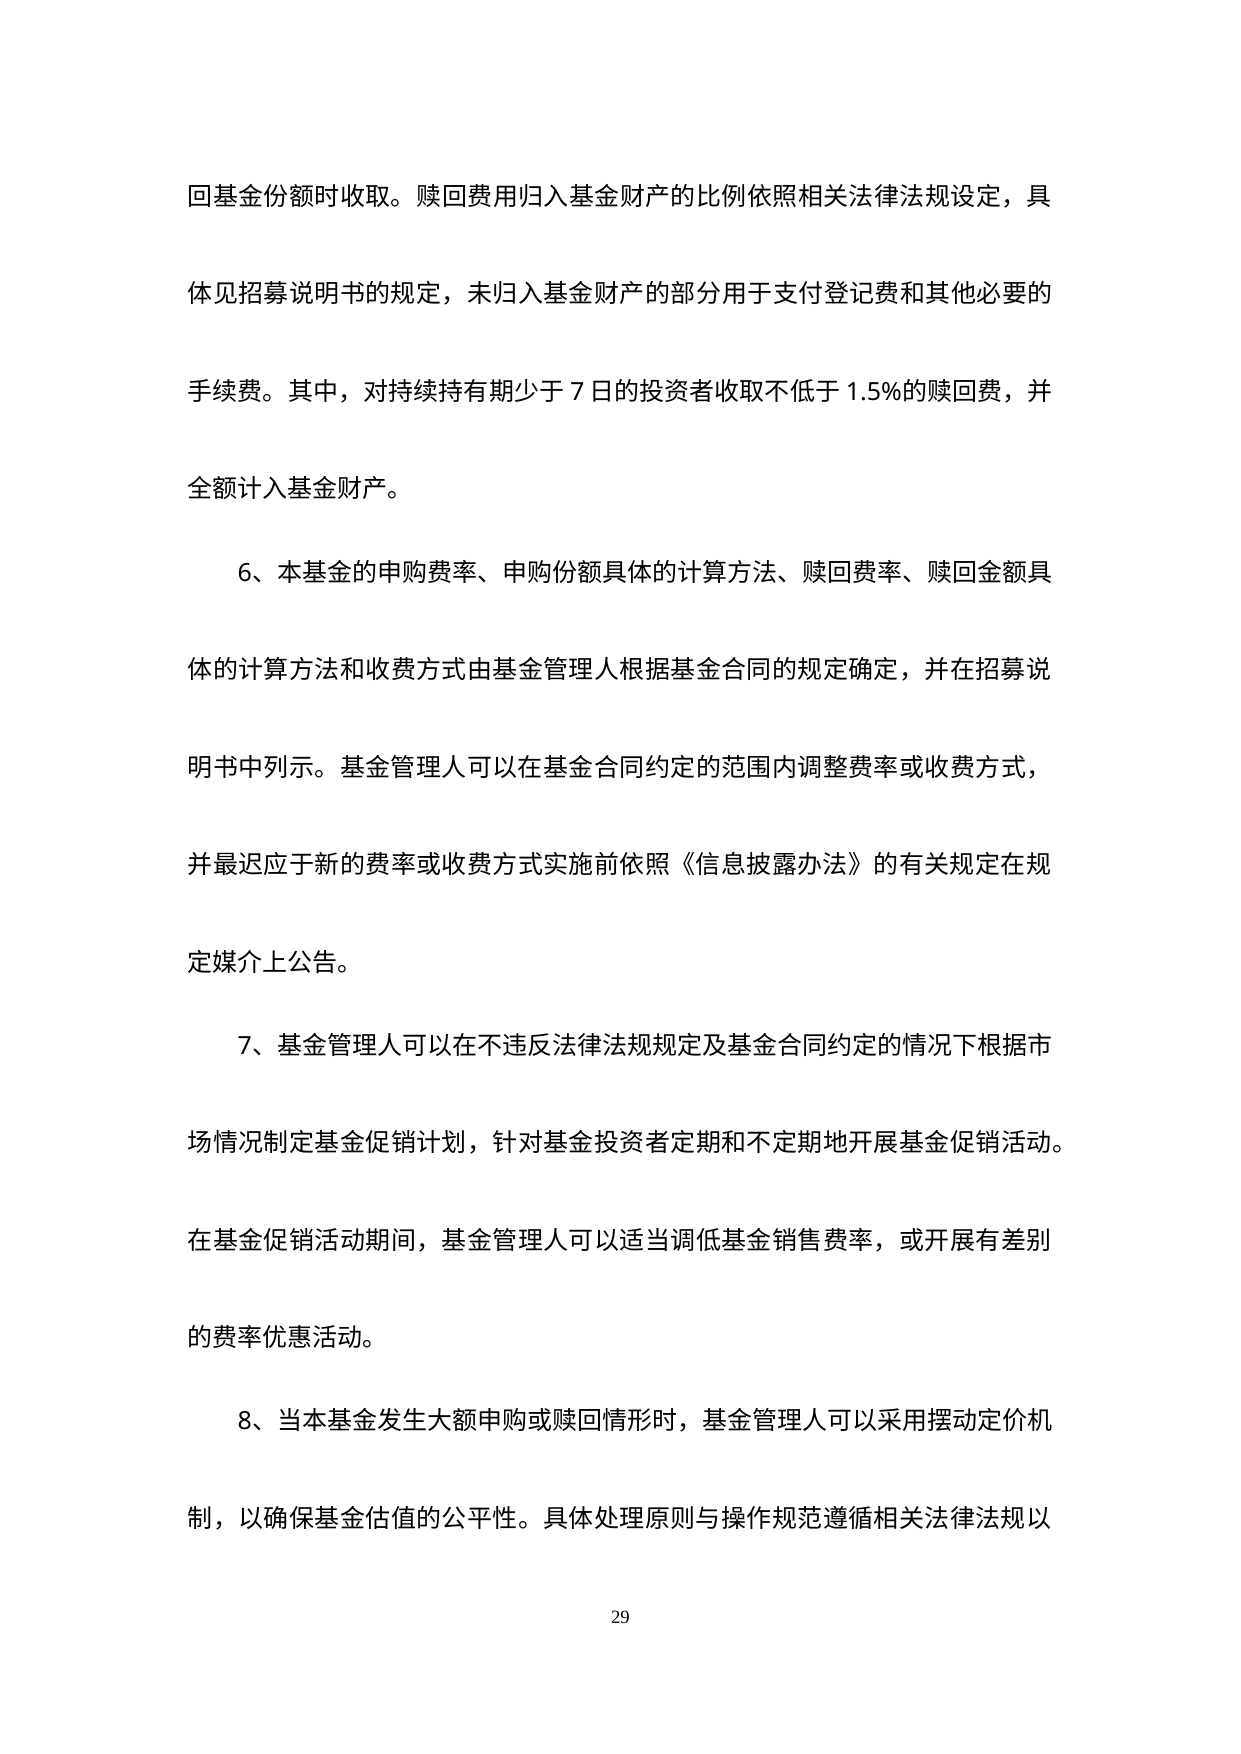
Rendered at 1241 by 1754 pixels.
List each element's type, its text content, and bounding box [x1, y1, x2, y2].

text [187, 1386, 1053, 1549]
text 6、本基金的申购费率、申购份额具体的计算方法、赎回费率、赎回金额具体的计算方法和收费方式由基金管理人根据基金合同的规定确定，并在招募说明书中列示。基金管理人可以在基金合同约定的范围内调整费率或收费方式，并最迟应于新的费率或收费方式实施前依照《信息披露办法》的有关规定在规定媒介上公告。 [187, 538, 1053, 993]
text 7、基金管理人可以在不违反法律法规规定及基金合同约定的情况下根据市场情况制定基金促销计划，针对基金投资者定期和不定期地开展基金促销活动。在基金促销活动期间，基金管理人可以适当调低基金销售费率，或开展有差别的费率优惠活动。 [187, 1011, 1053, 1368]
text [187, 162, 1053, 519]
